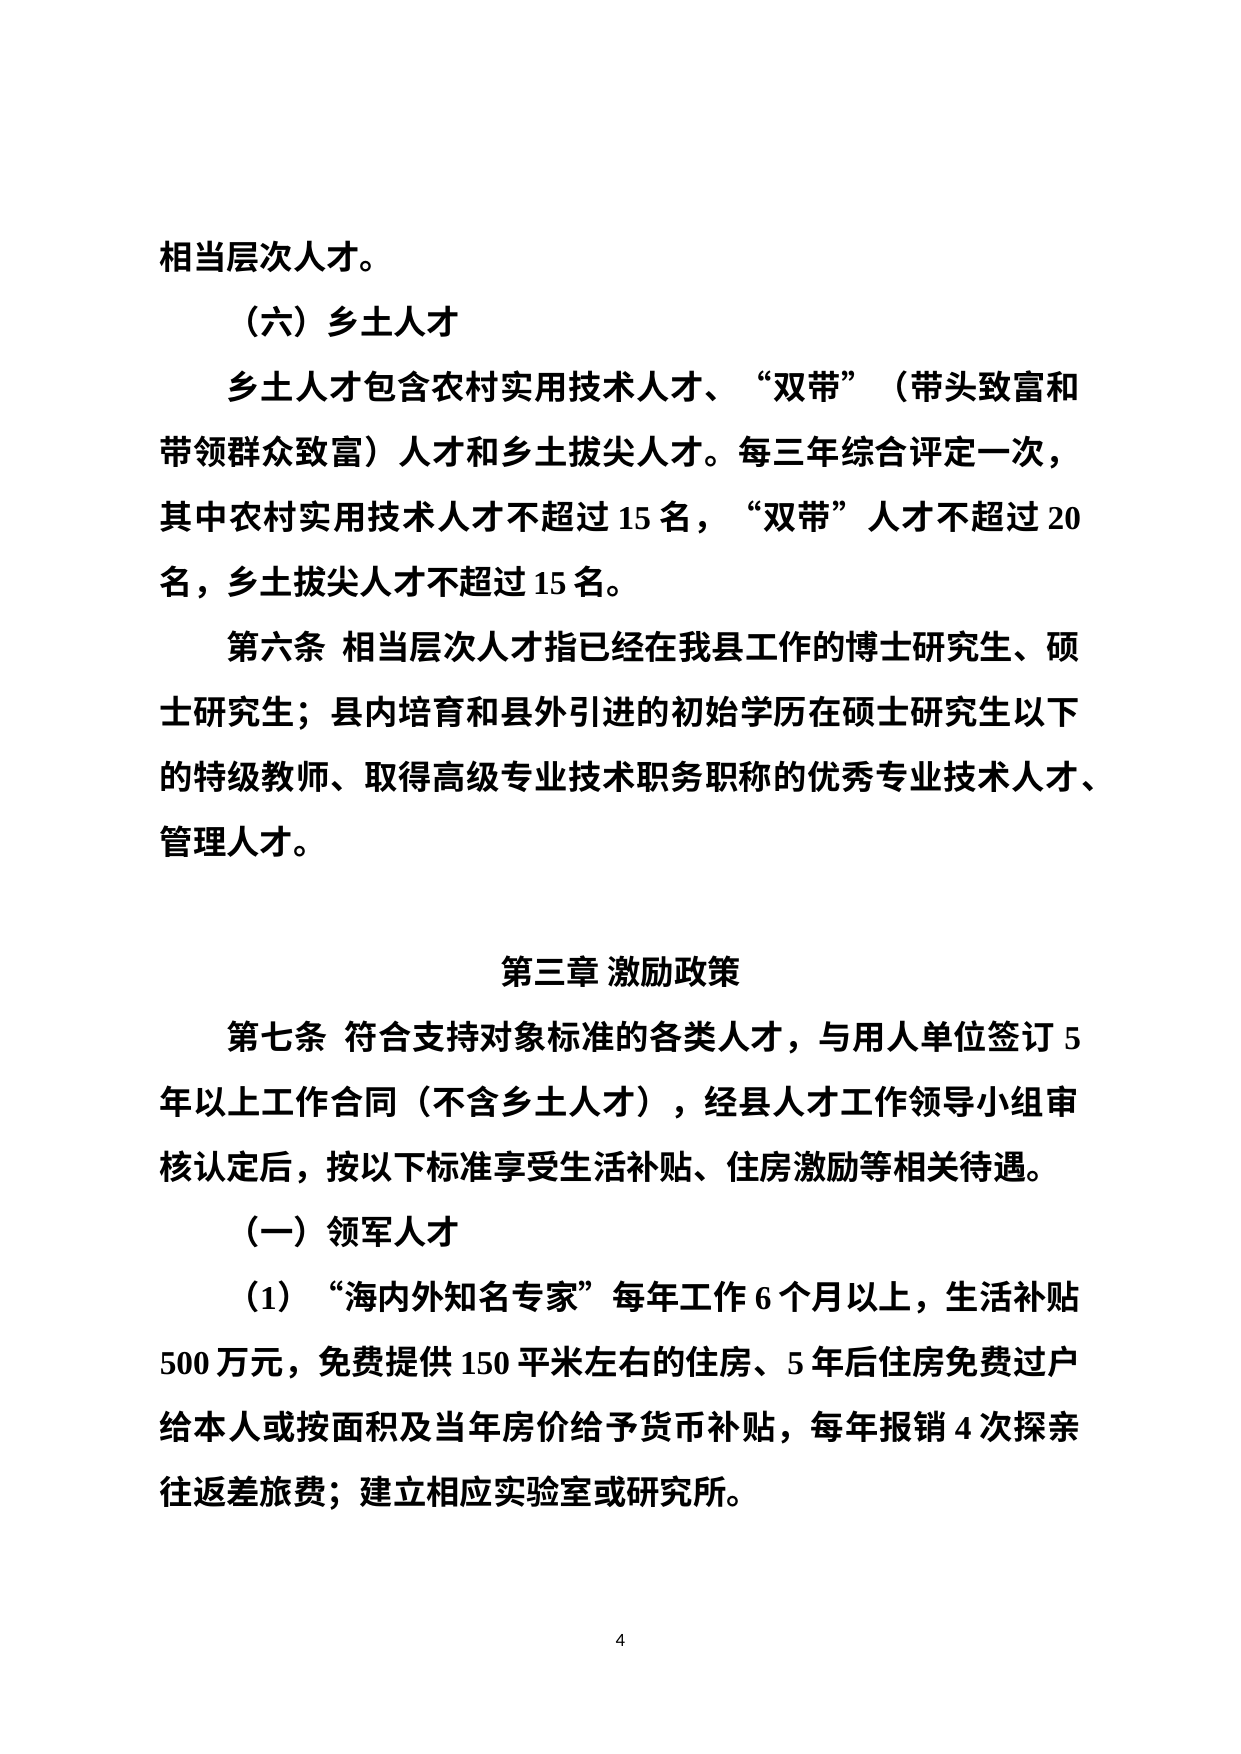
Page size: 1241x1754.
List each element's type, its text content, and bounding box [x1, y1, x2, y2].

text 乡土人才包含农村实用技术人才、“双带”（带头致富和带领群众致富）人才和乡土拔尖人才。每三年综合评定一次，其中农村实用技术人才不超过15名，“双带”人才不超过20名，乡土拔尖人才不超过15名。 [159, 352, 1081, 612]
text （六）乡土人才 [159, 287, 1081, 352]
text 第三章 激励政策 [159, 937, 1081, 1002]
text （一）领军人才 [159, 1197, 1081, 1262]
text 第六条 相当层次人才指已经在我县工作的博士研究生、硕士研究生；县内培育和县外引进的初始学历在硕士研究生以下的特级教师、取得高级专业技术职务职称的优秀专业技术人才、管理人才。 [159, 612, 1081, 872]
text 第七条 符合支持对象标准的各类人才，与用人单位签订5年以上工作合同（不含乡土人才），经县人才工作领导小组审核认定后，按以下标准享受生活补贴、住房激励等相关待遇。 [159, 1002, 1081, 1197]
text （1）“海内外知名专家”每年工作6个月以上，生活补贴500万元，免费提供150平米左右的住房、5年后住房免费过户给本人或按面积及当年房价给予货币补贴，每年报销4次探亲往返差旅费；建立相应实验室或研究所。 [159, 1262, 1081, 1522]
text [159, 222, 1081, 287]
